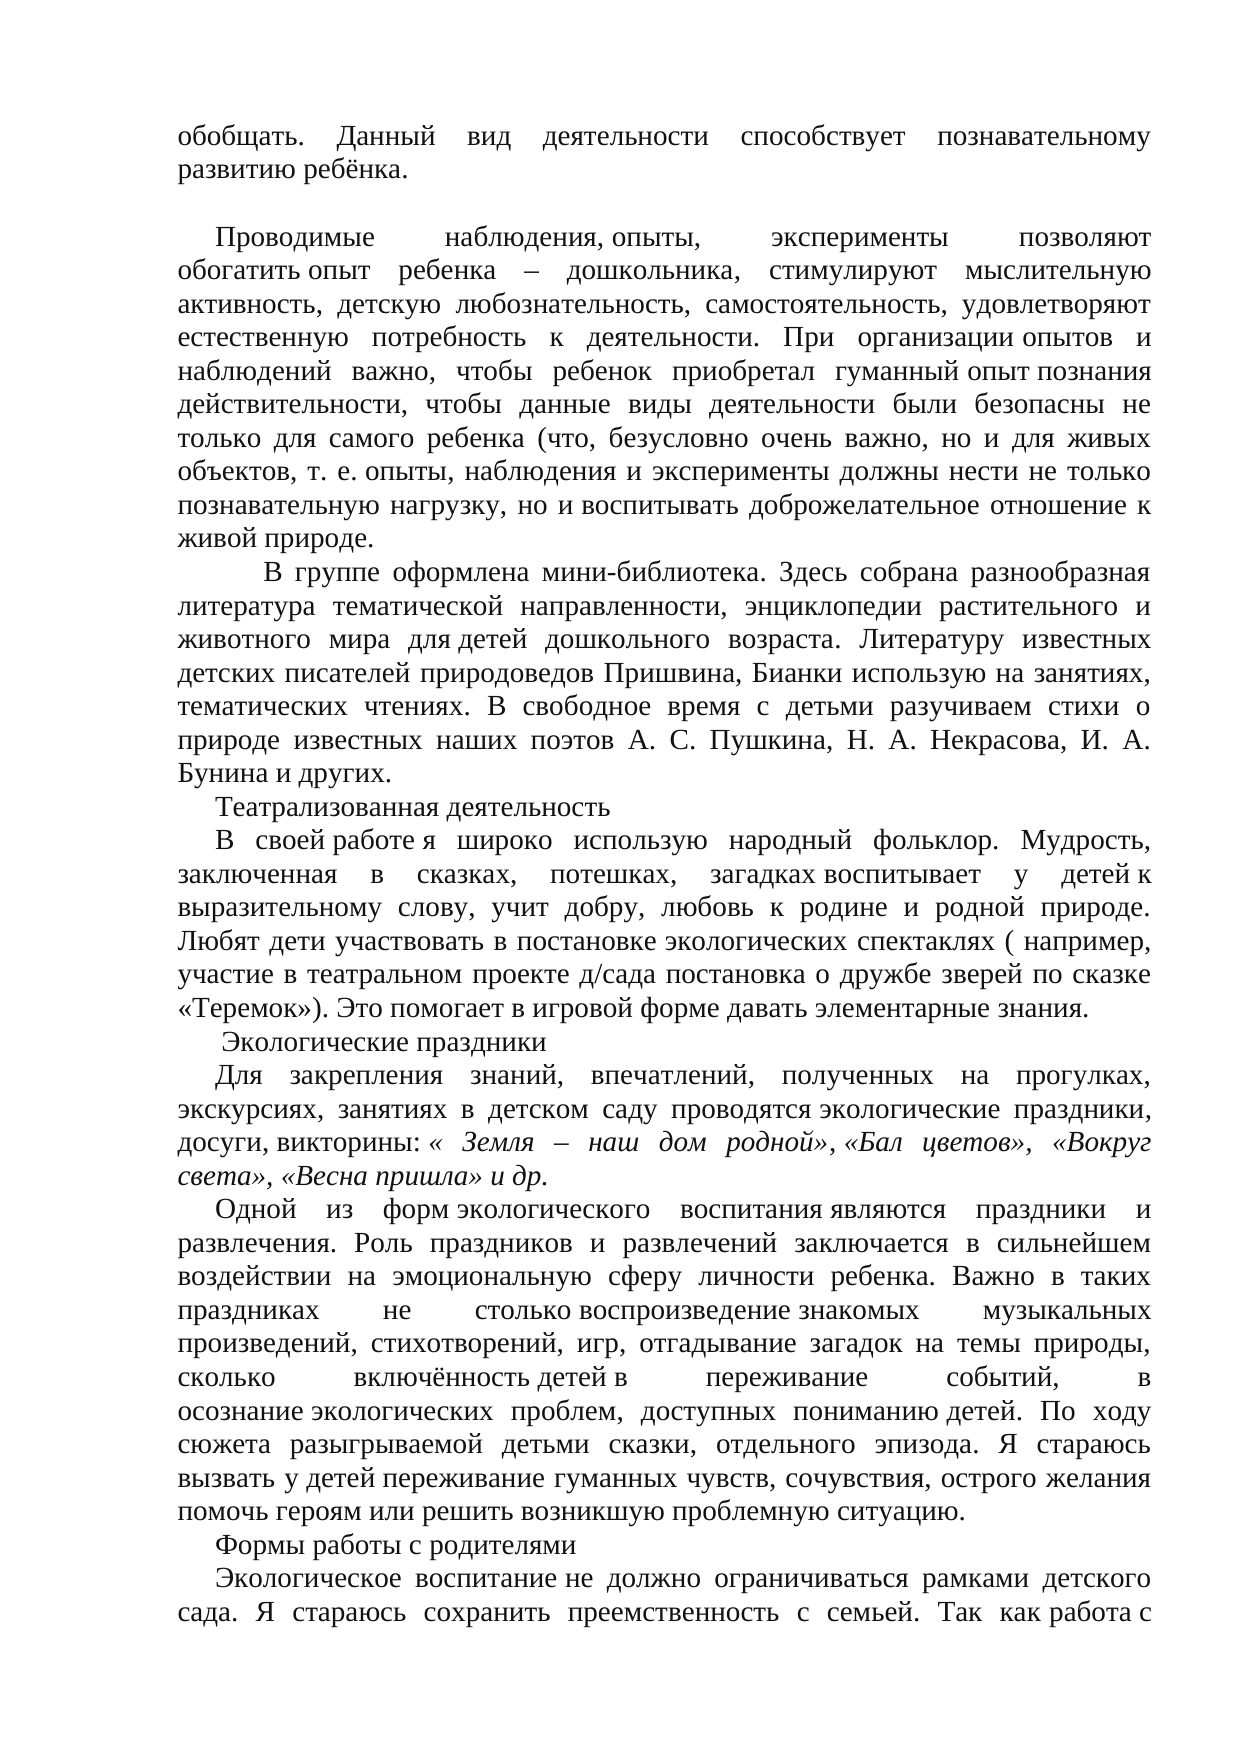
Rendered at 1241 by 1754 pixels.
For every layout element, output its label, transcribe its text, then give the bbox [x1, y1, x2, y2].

text Формы работы с родителями [177, 1527, 1152, 1560]
text Театрализованная деятельность [177, 789, 1152, 822]
text Экологические праздники [177, 1024, 1152, 1057]
text Проводимые наблюдения, опыты, эксперименты позволяют обогатить опыт ребенка – дошкольника, стимулируют мыслительную активность, детскую любознательность, самостоятельность, удовлетворяют естественную потребность к деятельности. При организации опытов и наблюдений важно, чтобы ребенок приобретал гуманный опыт познания действительности, чтобы данные виды деятельности были безопасны не только для самого ребенка (что, безусловно очень важно, но и для живых объектов, т. е. опыты, наблюдения и эксперименты должны нести не только познавательную нагрузку, но и воспитывать доброжелательное отношение к живой природе. [177, 219, 1152, 554]
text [177, 1560, 1152, 1627]
text В своей работе я широко использую народный фольклор. Мудрость, заключенная в сказках, потешках, загадках воспитывает у детей к выразительному слову, учит добру, любовь к родине и родной природе. Любят дети участвовать в постановке экологических спектаклях ( например, участие в театральном проекте д/сада постановка о дружбе зверей по сказке «Теремок»). Это помогает в игровой форме давать элементарные знания. [177, 822, 1152, 1024]
text Для закрепления знаний, впечатлений, полученных на прогулках, экскурсиях, занятиях в детском саду проводятся экологические праздники, досуги, викторины: « Земля – наш дом родной», «Бал цветов», «Вокруг света», «Весна пришла» и др. [177, 1057, 1152, 1191]
text Одной из форм экологического воспитания являются праздники и развлечения. Роль праздников и развлечений заключается в сильнейшем воздействии на эмоциональную сферу личности ребенка. Важно в таких праздниках не столько воспроизведение знакомых музыкальных произведений, стихотворений, игр, отгадывание загадок на темы природы, сколько включённость детей в переживание событий, в осознание экологических проблем, доступных пониманию детей. По ходу сюжета разыгрываемой детьми сказки, отдельного эпизода. Я стараюсь вызвать у детей переживание гуманных чувств, сочувствия, острого желания помочь героям или решить возникшую проблемную ситуацию. [177, 1191, 1152, 1527]
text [177, 118, 1152, 185]
text В группе оформлена мини-библиотека. Здесь собрана разнообразная литература тематической направленности, энциклопедии растительного и животного мира для детей дошкольного возраста. Литературу известных детских писателей природоведов Пришвина, Бианки использую на занятиях, тематических чтениях. В свободное время с детьми разучиваем стихи о природе известных наших поэтов А. С. Пушкина, Н. А. Некрасова, И. А. Бунина и других. [177, 554, 1152, 789]
